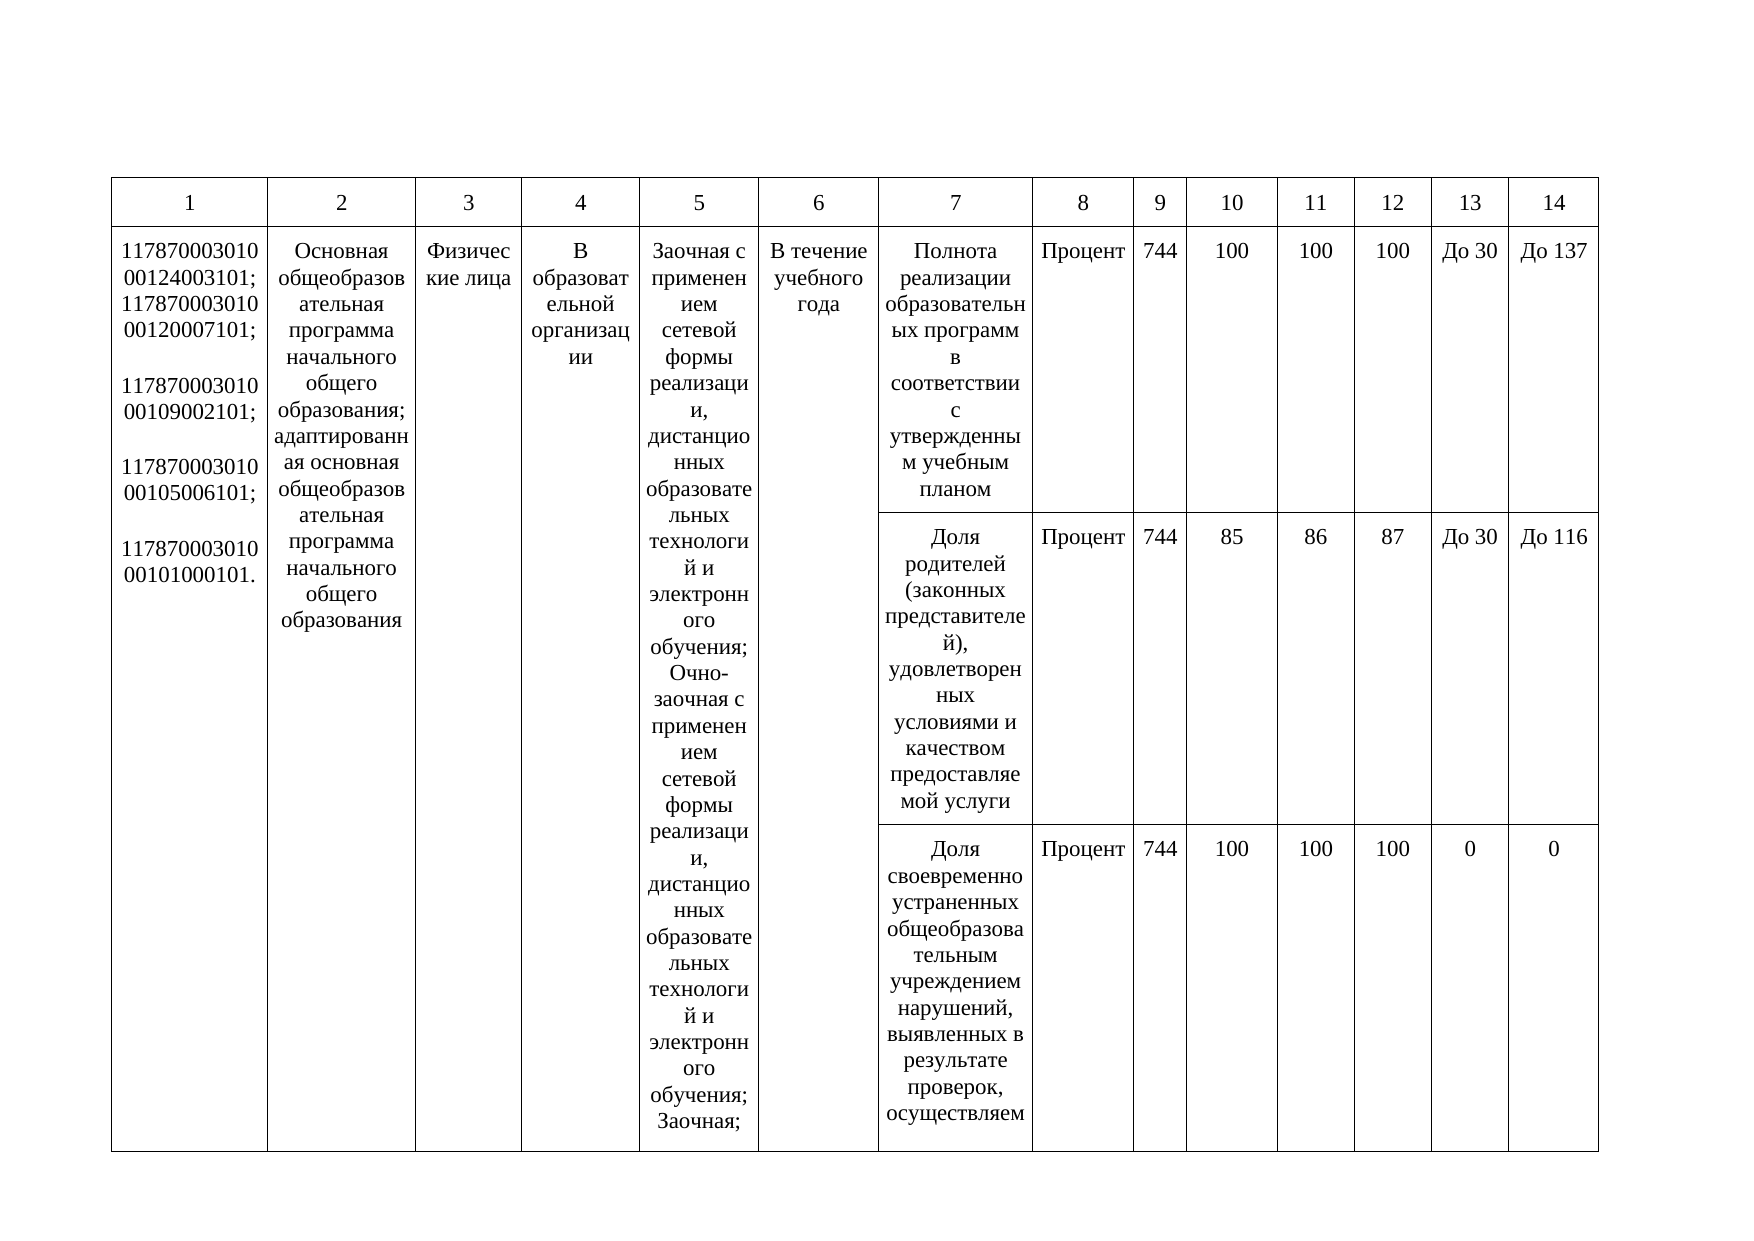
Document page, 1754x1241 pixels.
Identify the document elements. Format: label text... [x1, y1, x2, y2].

table_cell 100 [1187, 227, 1277, 512]
table_cell 86 [1278, 513, 1354, 824]
table_cell 100 [1278, 227, 1354, 512]
table_cell 744 [1134, 513, 1186, 824]
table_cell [879, 825, 1032, 1151]
table_cell 14 [1509, 178, 1598, 226]
table_cell Заочная с применением сетевой формы реализации, дистанционных образовательных технологий и электронного обучения; Очно-заочная с применением сетевой формы реализации, дистанционных образовательных технологий и электронного обучения; Заочная; Очно-заочная; Очная. [640, 227, 758, 1151]
table_cell До 116 [1509, 513, 1598, 824]
table_cell Физические лица [416, 227, 521, 1151]
table_cell 100 [1278, 825, 1354, 1151]
table_cell 4 [522, 178, 639, 226]
table_cell 11 [1278, 178, 1354, 226]
table_cell 85 [1187, 513, 1277, 824]
table_cell 6 [759, 178, 878, 226]
table_cell 0 [1432, 825, 1508, 1151]
table_cell Основная общеобразовательная программа начального общего образования; адаптированная основная общеобразовательная программа начального общего образования [268, 227, 415, 1151]
table_cell 100 [1187, 825, 1277, 1151]
table_cell 12 [1355, 178, 1431, 226]
table_cell 13 [1432, 178, 1508, 226]
table_cell 11787000301000124003101; 11787000301000120007101; 11787000301000109002101; 11787000301000105006101; 11787000301000101000101. [112, 227, 267, 1151]
table_cell 744 [1134, 227, 1186, 512]
table_cell 1 [112, 178, 267, 226]
table_cell 8 [1033, 178, 1133, 226]
table_cell 100 [1355, 227, 1431, 512]
table_cell 9 [1134, 178, 1186, 226]
table_cell До 137 [1509, 227, 1598, 512]
table_cell 10 [1187, 178, 1277, 226]
table_cell Полнота реализации образовательных программ в соответствии с утвержденным учебным планом [879, 227, 1032, 512]
table_cell 7 [879, 178, 1032, 226]
table_cell 744 [1134, 825, 1186, 1151]
table_cell 0 [1509, 825, 1598, 1151]
table_cell Доля родителей (законных представителей), удовлетворенных условиями и качеством предоставляемой услуги [879, 513, 1032, 824]
table_cell До 30 [1432, 227, 1508, 512]
table_cell Процент [1033, 825, 1133, 1151]
table_cell 100 [1355, 825, 1431, 1151]
table_cell 2 [268, 178, 415, 226]
table_cell В образовательной организации [522, 227, 639, 1151]
table_cell В течение учебного года [759, 227, 878, 1151]
table_cell 87 [1355, 513, 1431, 824]
table_cell До 30 [1432, 513, 1508, 824]
table_cell 3 [416, 178, 521, 226]
table_cell 5 [640, 178, 758, 226]
table_cell Процент [1033, 227, 1133, 512]
table_cell Процент [1033, 513, 1133, 824]
